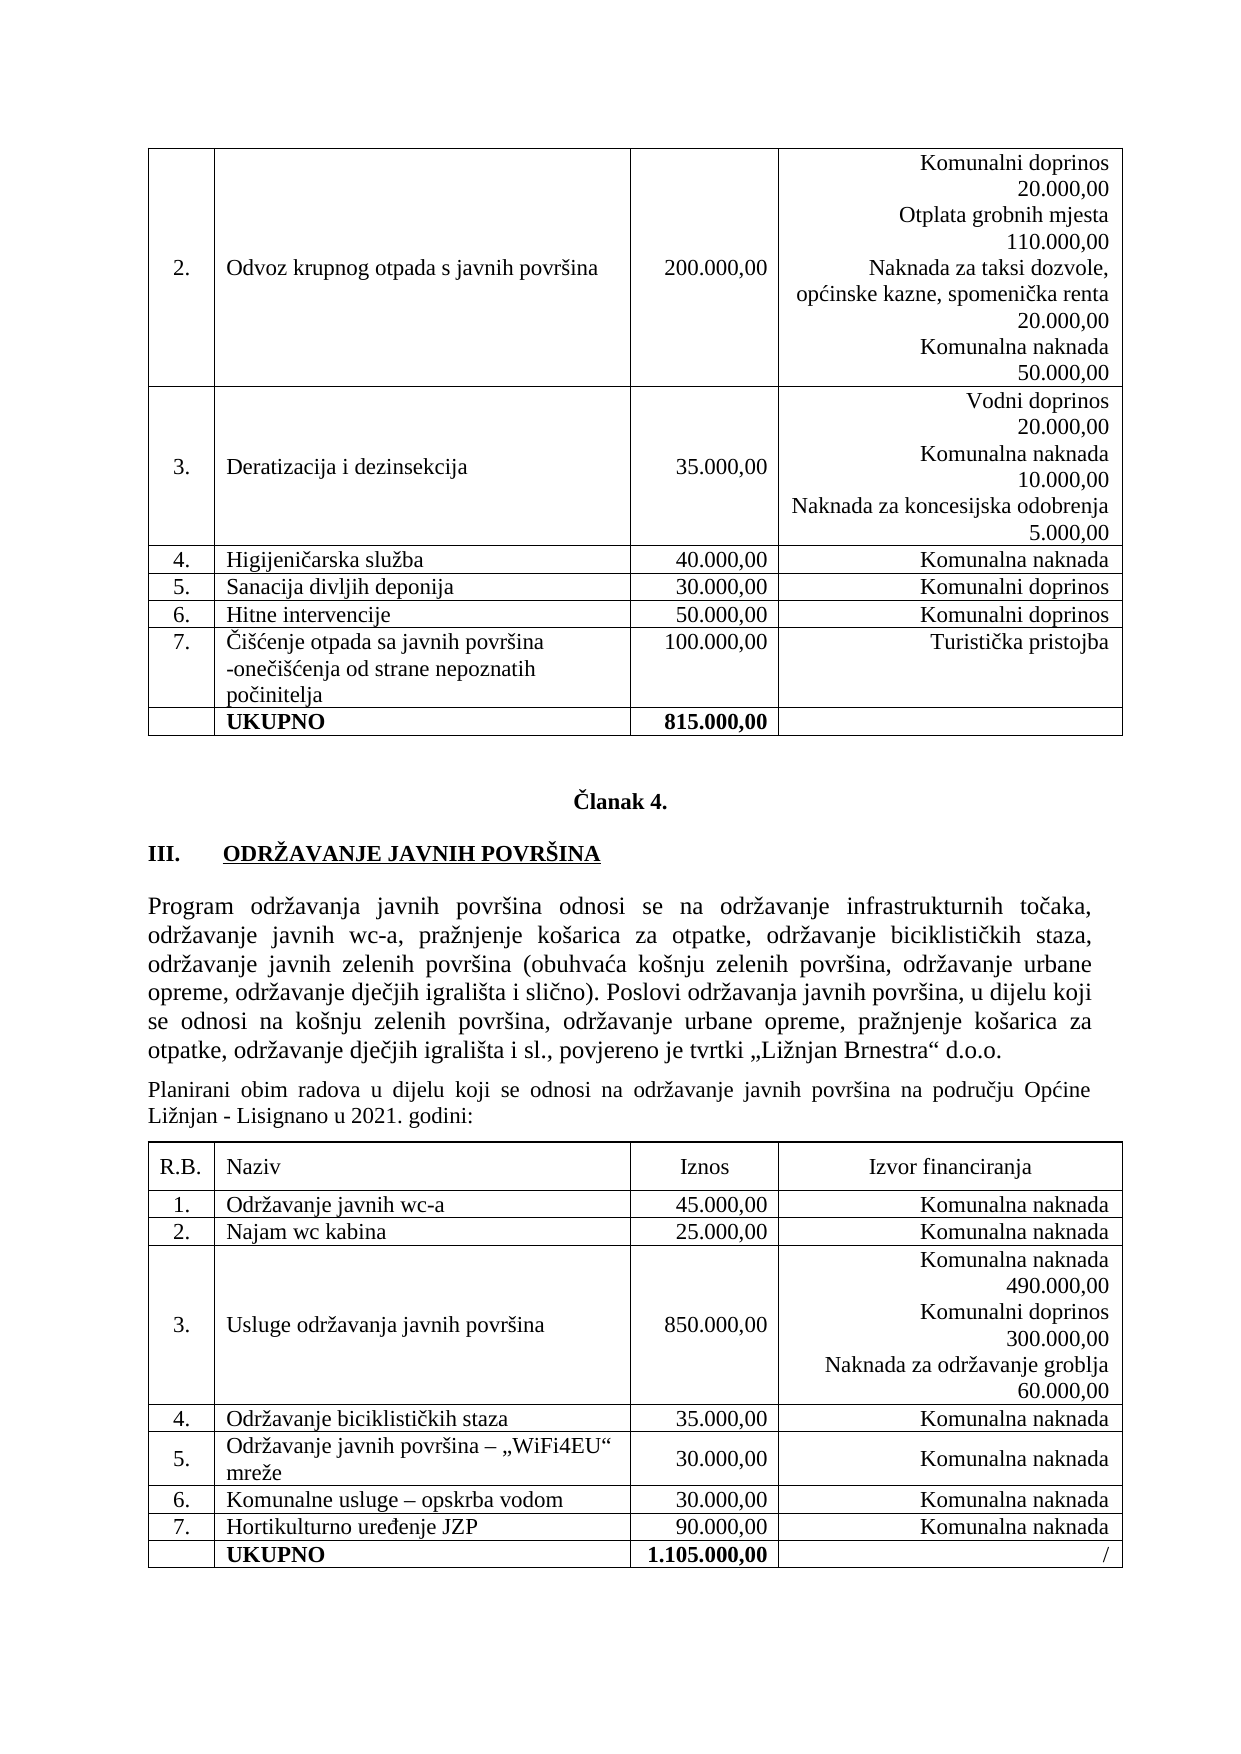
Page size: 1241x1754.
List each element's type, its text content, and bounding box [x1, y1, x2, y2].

table_cell Komunalna naknada [779, 1486, 1122, 1512]
table_cell 4. [149, 546, 214, 572]
table_cell 5. [149, 574, 214, 600]
table_cell Čišćenje otpada sa javnih površina -onečišćenja od strane nepoznatih počinitelja [215, 628, 630, 707]
table_cell 6. [149, 1486, 214, 1512]
text Članak 4. [148, 788, 1093, 815]
table_header Izvor financiranja [779, 1143, 1122, 1190]
table_cell Vodni doprinos 20.000,00 Komunalna naknada 10.000,00 Naknada za koncesijska odobrenja 5.000,00 [779, 387, 1122, 545]
table_cell 45.000,00 [631, 1191, 778, 1217]
table_cell Sanacija divljih deponija [215, 574, 630, 600]
table_cell / [779, 1541, 1122, 1567]
table_cell 7. [149, 1514, 214, 1540]
table_cell Hortikulturno uređenje JZP [215, 1514, 630, 1540]
table_cell 30.000,00 [631, 1432, 778, 1485]
table_cell Komunalna naknada [779, 1432, 1122, 1485]
table_cell Komunalna naknada [779, 1218, 1122, 1245]
table_cell Komunalna naknada [779, 1514, 1122, 1540]
table_cell 25.000,00 [631, 1218, 778, 1245]
table_cell 6. [149, 601, 214, 627]
table_cell Najam wc kabina [215, 1218, 630, 1245]
table_cell 3. [149, 1246, 214, 1404]
text Planirani obim radova u dijelu koji se odnosi na održavanje javnih površina na području Općine Ližnjan - Lisignano u 2021. godini: [148, 1076, 1093, 1129]
table_cell 7. [149, 628, 214, 707]
list ODRŽAVANJE JAVNIH POVRŠINA [148, 840, 1093, 866]
table_cell 50.000,00 [631, 601, 778, 627]
table_cell Hitne intervencije [215, 601, 630, 627]
table_cell [779, 708, 1122, 735]
table_cell 35.000,00 [631, 387, 778, 545]
table_cell 4. [149, 1405, 214, 1431]
table_cell Komunalni doprinos [779, 574, 1122, 600]
table_cell Usluge održavanja javnih površina [215, 1246, 630, 1404]
table_cell 35.000,00 [631, 1405, 778, 1431]
table_cell [149, 708, 214, 735]
table_cell Komunalna naknada 490.000,00 Komunalni doprinos 300.000,00 Naknada za održavanje groblja 60.000,00 [779, 1246, 1122, 1404]
table_cell Komunalna naknada [779, 1405, 1122, 1431]
table_cell Održavanje javnih wc-a [215, 1191, 630, 1217]
table_cell 40.000,00 [631, 546, 778, 572]
table_header Naziv [215, 1143, 630, 1190]
table_cell UKUPNO [215, 708, 630, 735]
table_cell Odvoz krupnog otpada s javnih površina [215, 149, 630, 386]
table_cell Turistička pristojba [779, 628, 1122, 707]
table_cell 30.000,00 [631, 1486, 778, 1512]
table_cell UKUPNO [215, 1541, 630, 1567]
table_cell 2. [149, 1218, 214, 1245]
table_cell [149, 1541, 214, 1567]
table_cell Komunalna naknada [779, 546, 1122, 572]
text Program održavanja javnih površina odnosi se na održavanje infrastrukturnih točaka, održavanje javnih wc-a, pražnjenje košarica za otpatke, održavanje biciklističkih staza, održavanje javnih zelenih površina (obuhvaća košnju zelenih površina, održavanje urbane opreme, održavanje dječjih igrališta i slično). Poslovi održavanja javnih površina, u dijelu koji se odnosi na košnju zelenih površina, održavanje urbane opreme, pražnjenje košarica za otpatke, održavanje dječjih igrališta i sl., povjereno je tvrtki „Ližnjan Brnestra“ d.o.o. [148, 891, 1093, 1064]
table_cell Održavanje javnih površina – „WiFi4EU“ mreže [215, 1432, 630, 1485]
table_cell Komunalni doprinos [779, 601, 1122, 627]
table_cell 5. [149, 1432, 214, 1485]
table_header R.B. [149, 1143, 214, 1190]
table_header Iznos [631, 1143, 778, 1190]
table_cell Komunalna naknada [779, 1191, 1122, 1217]
table_cell 30.000,00 [631, 574, 778, 600]
table_cell Deratizacija i dezinsekcija [215, 387, 630, 545]
table_cell 3. [149, 387, 214, 545]
table_cell Održavanje biciklističkih staza [215, 1405, 630, 1431]
table_cell 1. [149, 1191, 214, 1217]
table_cell 850.000,00 [631, 1246, 778, 1404]
table_cell Higijeničarska služba [215, 546, 630, 572]
table_cell 2. [149, 149, 214, 386]
table_cell Komunalne usluge – opskrba vodom [215, 1486, 630, 1512]
table_cell 100.000,00 [631, 628, 778, 707]
table_cell 1.105.000,00 [631, 1541, 778, 1567]
table_cell 90.000,00 [631, 1514, 778, 1540]
table_cell 815.000,00 [631, 708, 778, 735]
table_cell 200.000,00 [631, 149, 778, 386]
table_cell Komunalni doprinos 20.000,00 Otplata grobnih mjesta 110.000,00 Naknada za taksi dozvole, općinske kazne, spomenička renta 20.000,00 Komunalna naknada 50.000,00 [779, 149, 1122, 386]
